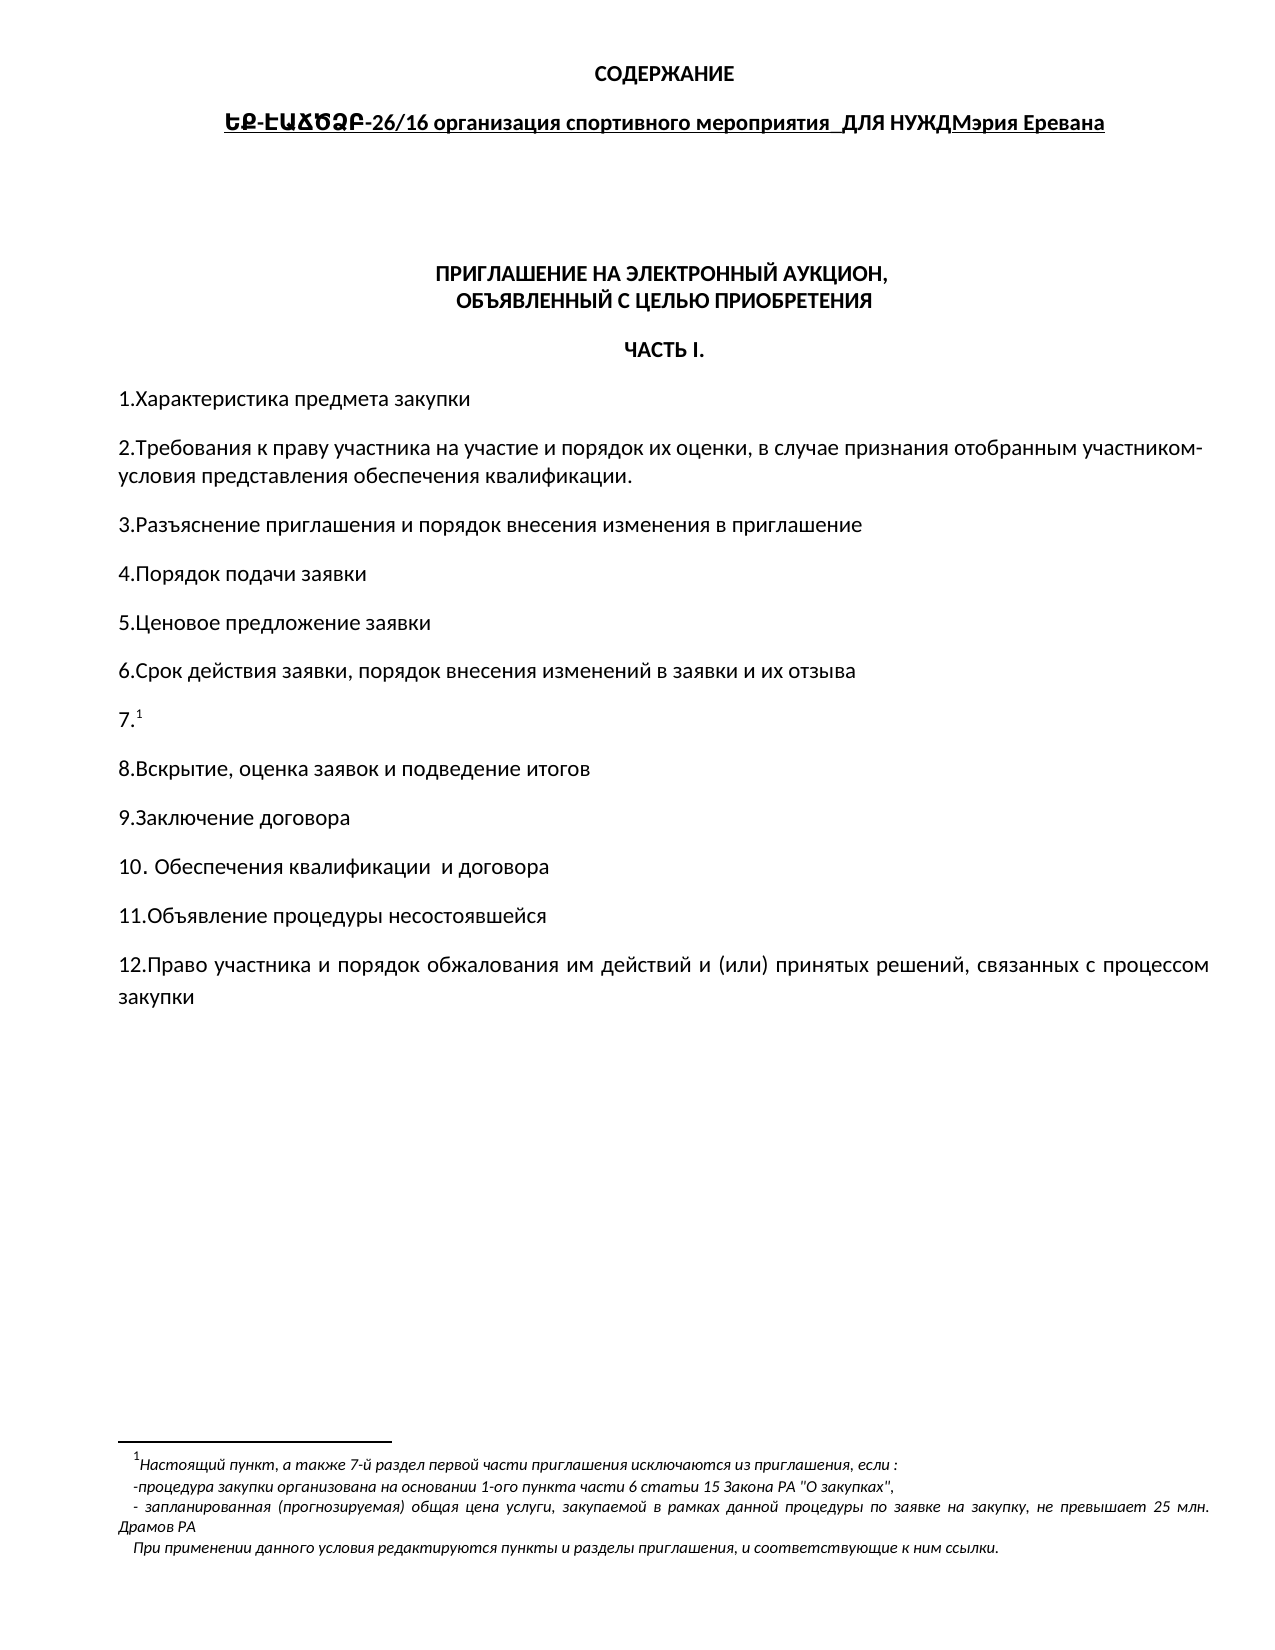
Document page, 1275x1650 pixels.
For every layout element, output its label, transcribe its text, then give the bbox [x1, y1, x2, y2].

text 10․ Обеспечения квалификации и договора [118, 852, 1211, 880]
text 7. [118, 706, 1211, 733]
text СОДЕРЖАНИЕ [118, 59, 1211, 87]
text 4.Порядок подачи заявки [118, 559, 1211, 587]
text 6.Срок действия заявки, порядок внесения изменений в заявки и их отзыва [118, 657, 1211, 685]
text 8.Вскрытие, оценка заявок и подведение итогов [118, 754, 1211, 782]
text 11.Объявление процедуры несостоявшейся [118, 901, 1211, 929]
text 9.Заключение договора [118, 803, 1211, 831]
text 2.Требования к праву участника на участие и порядок их оценки, в случае признания отобранным участником-условия представления обеспечения квалификации. [118, 433, 1211, 489]
text ПРИГЛАШЕНИЕ НА ЭЛЕКТРОННЫЙ АУКЦИОН, ОБЪЯВЛЕННЫЙ С ЦЕЛЬЮ ПРИОБРЕТЕНИЯ [118, 259, 1211, 315]
text ԵՔ-ԷԱՃԾՁԲ-26/16 организация спортивного мероприятия_ДЛЯ НУЖДМэрия Еревана [118, 108, 1211, 136]
text 12.Право участника и порядок обжалования им действий и (или) принятых решений, связанных с процессом закупки [118, 950, 1211, 1010]
text 3.Разъяснение приглашения и порядок внесения изменения в приглашение [118, 510, 1211, 538]
text ЧАСТЬ I. [118, 336, 1211, 363]
text 1.Характеристика предмета закупки [118, 384, 1211, 412]
text 5.Ценовое предложение заявки [118, 608, 1211, 636]
